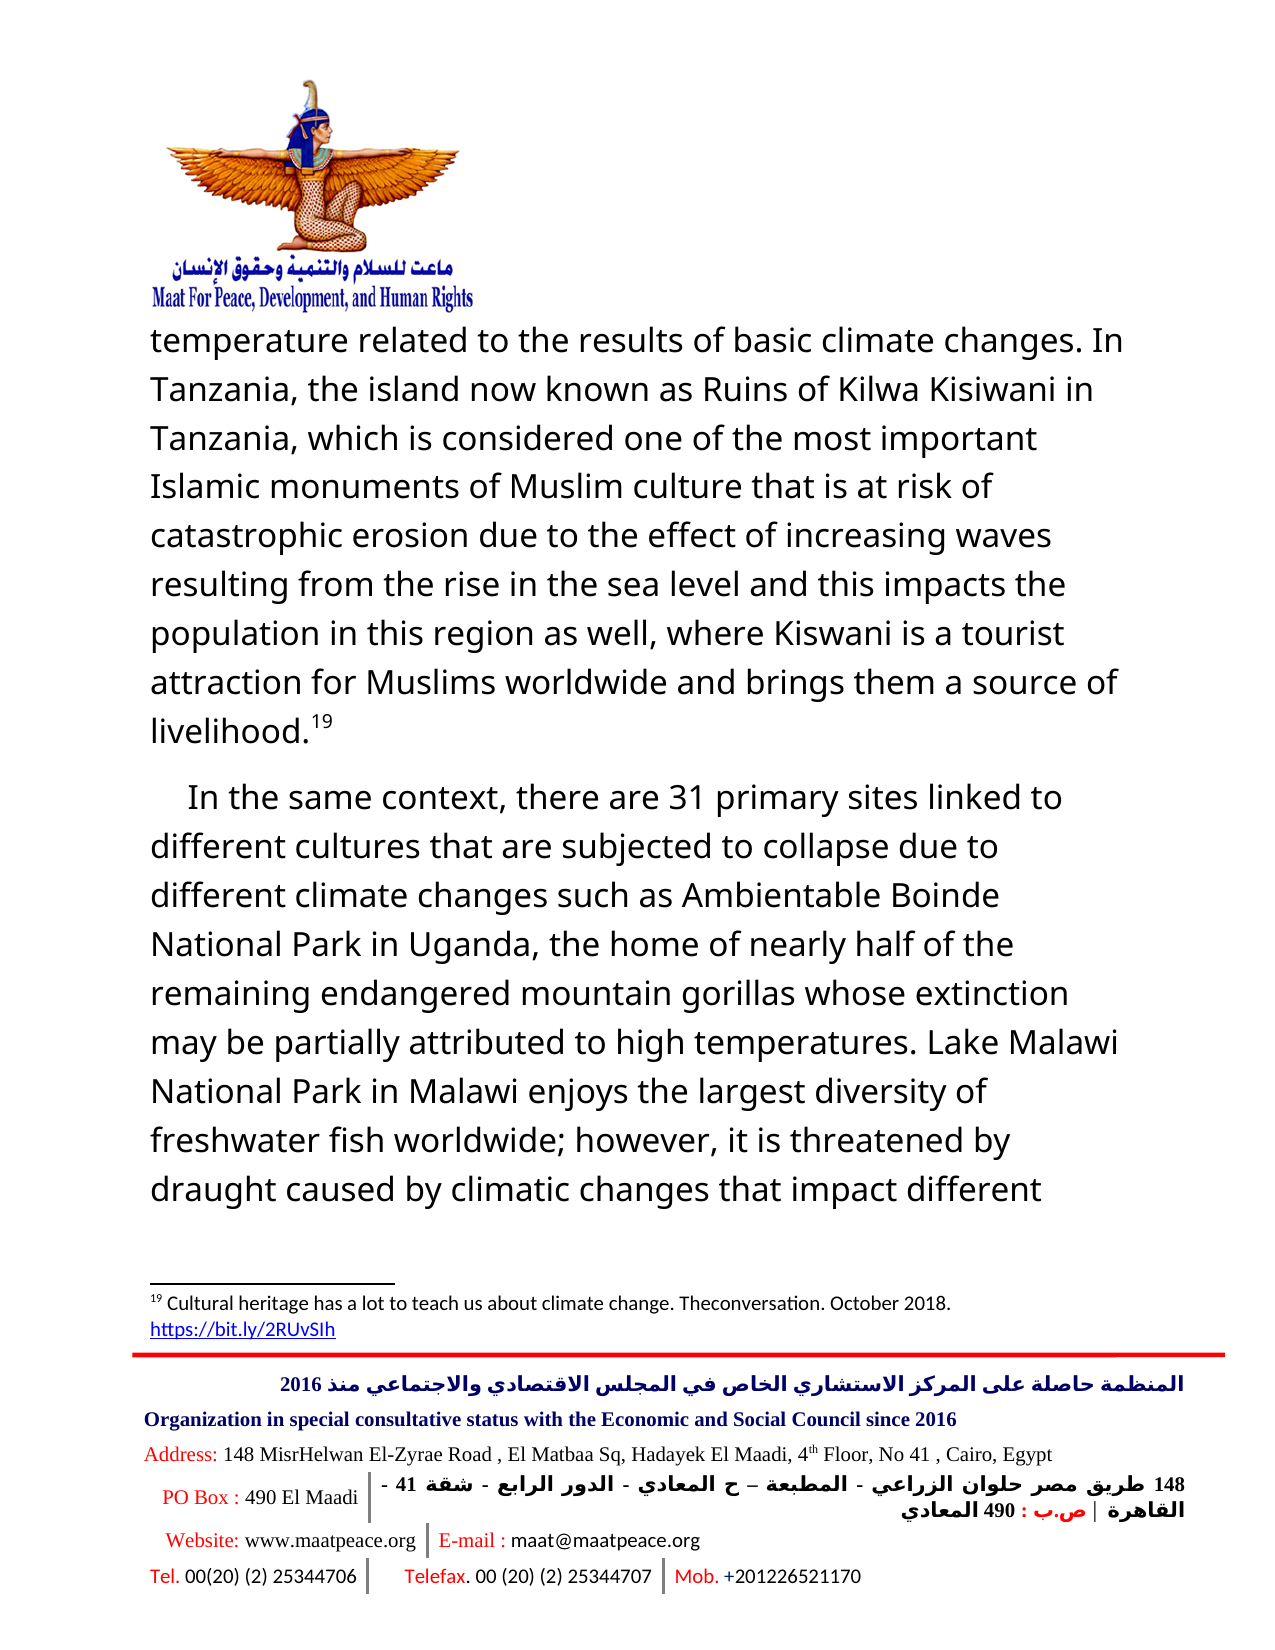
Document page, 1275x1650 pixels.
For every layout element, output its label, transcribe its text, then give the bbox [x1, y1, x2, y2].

picture [150, 75, 476, 317]
